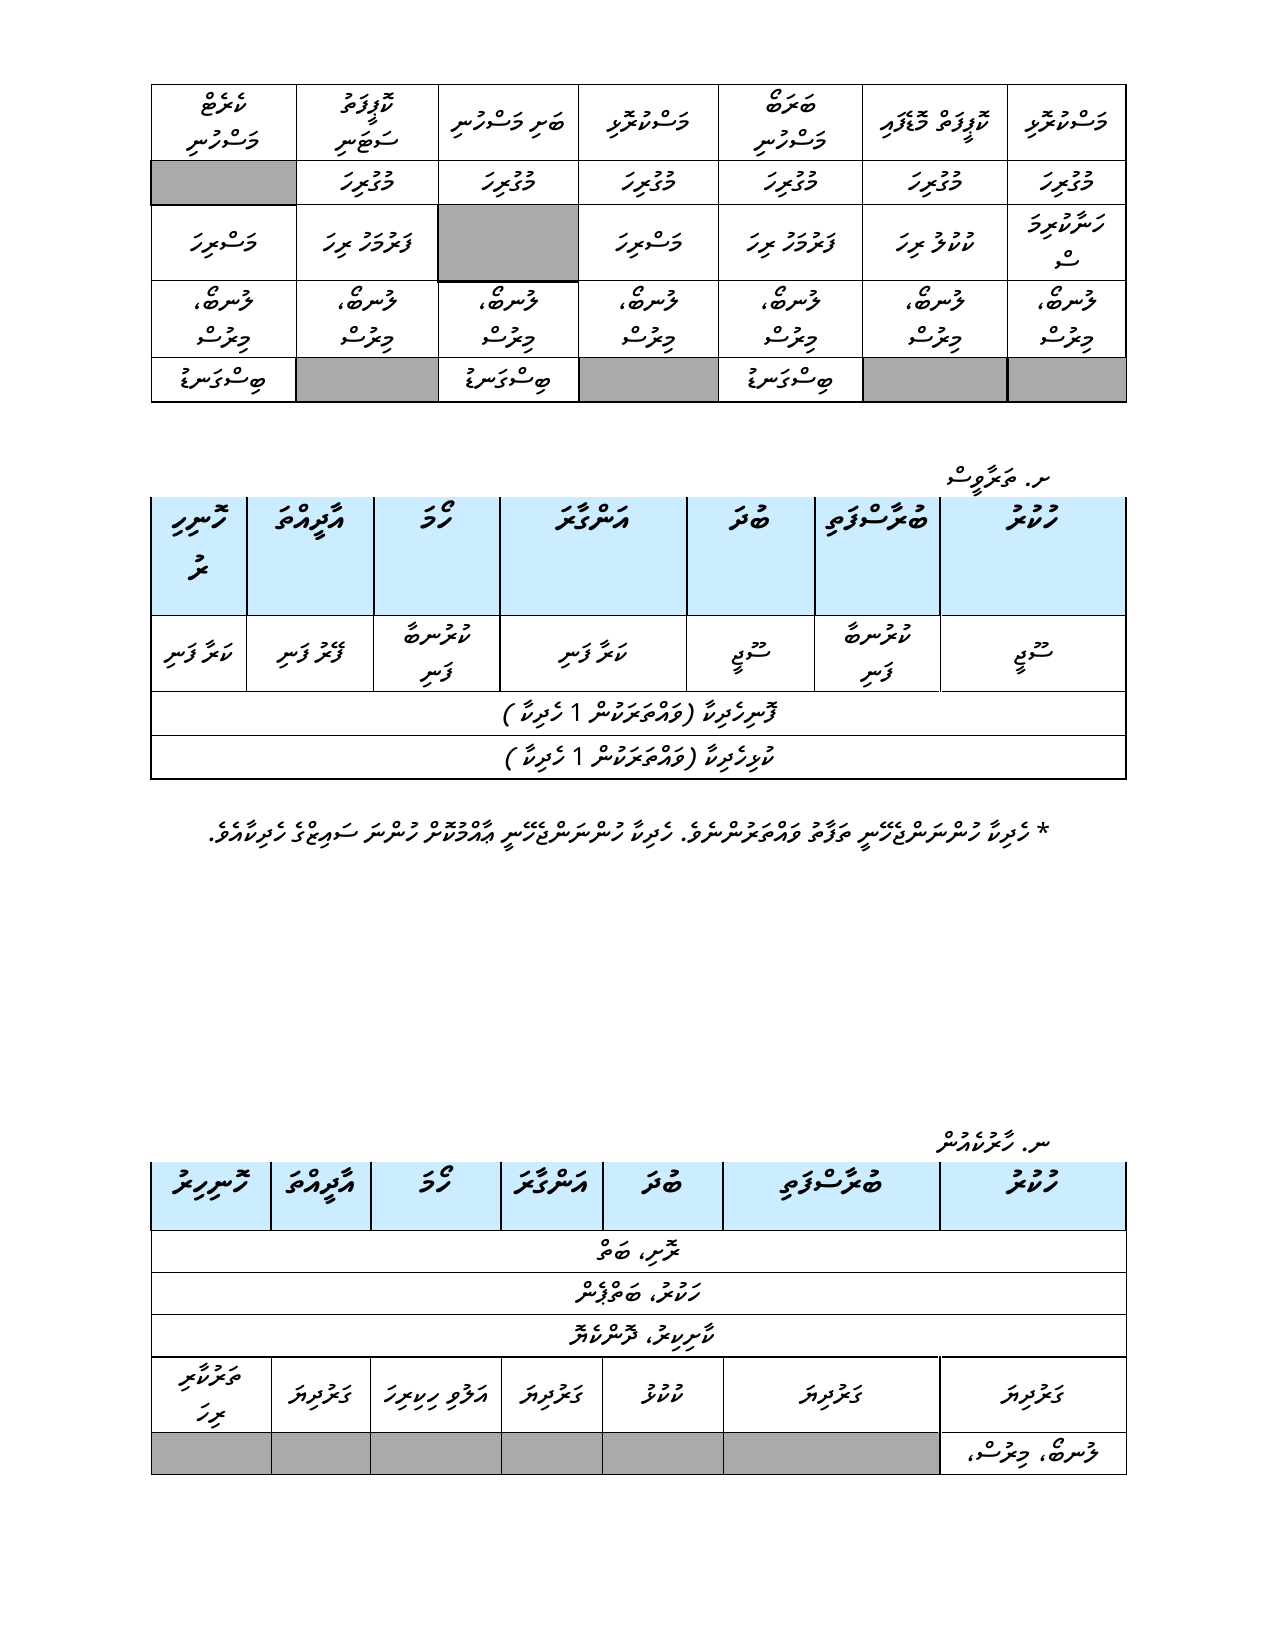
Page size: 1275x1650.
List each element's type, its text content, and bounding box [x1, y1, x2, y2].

table_header އާދީއްތަ [248, 497, 373, 615]
table_cell މަސްރިހަ [579, 205, 718, 280]
table_cell ތަރުކާރި ރިހަ [152, 1358, 271, 1432]
table_header އާދީއްތަ [272, 1162, 370, 1230]
table_header ބުރާސްފަތި [816, 497, 939, 615]
table_cell އަލުވި ހިކިރިހަ [371, 1358, 501, 1432]
table_cell ބިސްގަނޑު [439, 358, 578, 401]
table_cell ސޫޖީ [941, 616, 1125, 691]
table_cell ގަރުދިޔަ [272, 1358, 370, 1432]
table_header ހޯމަ [372, 1162, 500, 1230]
table_cell [502, 1433, 602, 1474]
table_header ހޯމަ [375, 497, 499, 615]
table_header ބުރާސްފަތި [724, 1162, 939, 1230]
table_cell މުގުރިހަ [1008, 161, 1125, 204]
table_header ހުކުރު [941, 1162, 1125, 1230]
table_cell ލުނބޯ، މިރުސް [297, 281, 438, 357]
table_cell މުގުރިހަ [719, 161, 862, 204]
table_cell ފޭރު ފަނި [247, 616, 373, 691]
table_cell ސޫޖީ [687, 616, 814, 691]
table_cell [1009, 358, 1126, 401]
table_cell ކުކުޅު [603, 1358, 723, 1432]
table_cell ގަރުދިޔަ [724, 1356, 939, 1432]
table_cell ބަރަބޯ މަސްހުނި [719, 85, 862, 160]
table_cell [603, 1433, 723, 1474]
table_cell [371, 1433, 501, 1474]
table_cell ބިސްގަނޑު [152, 358, 295, 401]
table_cell ލުނބޯ، މިރުސް [152, 281, 296, 357]
table_cell ބަށި މަސްހުނި [439, 85, 578, 160]
table_cell މުގުރިހަ [439, 161, 578, 204]
table_cell ކުޅިހެދިކާ (ވައްތަރަކުން 1 ހެދިކާ ) [152, 736, 1125, 778]
table_header ހޮނިހިރު [152, 1162, 270, 1230]
table_cell ކޮޕީފަތް މޮޑެފައި [863, 85, 1007, 160]
table_cell ފޮނިހެދިކާ (ވައްތަރަކުން 1 ހެދިކާ ) [152, 691, 1125, 734]
table_cell ކުކުލު ރިހަ [863, 205, 1007, 280]
table_cell މަސްކުރޮޅި [1008, 85, 1125, 160]
table_cell ބިސްގަނޑު [719, 358, 862, 401]
table_cell މަސްކުރޮޅި [579, 85, 718, 160]
table_cell [152, 1433, 271, 1474]
table_cell [272, 1433, 370, 1474]
table_cell ކެރެޓް މަސްހުނި [152, 85, 296, 160]
table_cell މުގުރިހަ [579, 161, 718, 204]
table_cell ކުރުނބާ ފަނި [815, 616, 940, 691]
table_cell ލުނބޯ، މިރުސް [439, 283, 578, 357]
text ނ. ހާރުކެއުން [150, 1124, 1080, 1162]
table_cell ގަރުދިޔަ [941, 1357, 1126, 1432]
table_cell ކުރުނބާ ފަނި [374, 616, 499, 691]
table_cell ރޮށި، ބަތް [152, 1231, 1126, 1272]
table_header ހުކުރު [941, 497, 1125, 615]
table_cell ލުނބޯ، މިރުސް، ފިޔާ [941, 1433, 1126, 1474]
table_cell ކޮޕީފަތު ސަޓަނި [297, 85, 438, 160]
table_cell ހަކުރު، ބަތްޕެން [152, 1273, 1126, 1314]
table_cell ކާށިކިރު، ދޮންކެޔޮ [152, 1315, 1126, 1356]
table_cell [724, 1432, 939, 1474]
table_cell ގަރުދިޔަ [502, 1358, 602, 1432]
table_header އަންގާރަ [501, 497, 686, 615]
table_cell [152, 161, 296, 204]
table_cell ލުނބޯ، މިރުސް [579, 281, 718, 357]
table_cell މުގުރިހަ [863, 161, 1007, 204]
table_cell ލުނބޯ، މިރުސް [1008, 281, 1125, 357]
table_header ބުދަ [688, 497, 814, 615]
table_header އަންގާރަ [502, 1162, 602, 1230]
text * ހެދިކާ ހުންނަންޖެހޭނީ ތަފާތު ވައްތަރުންނެވެ. ހެދިކާ ހުންނަންޖެހޭނީ ޢާއްމުކޮށް ހުންނަ ސައިޒްގެ ހެދިކާއެވެ. [150, 814, 1080, 852]
table_cell [297, 358, 438, 401]
table_cell މުގުރިހަ [297, 161, 438, 204]
table_cell ލުނބޯ، މިރުސް [719, 281, 862, 357]
table_cell ކަރާ ފަނި [501, 616, 686, 691]
table_cell [580, 358, 718, 401]
table_cell ކަރާ ފަނި [152, 616, 246, 691]
table_cell [864, 358, 1006, 401]
table_header ބުދަ [604, 1162, 722, 1230]
table_cell [439, 205, 578, 280]
table_cell ހަނާކުރިމަސް [1008, 205, 1125, 280]
table_cell ފަރުމަހު ރިހަ [719, 205, 862, 280]
table_header ހޮނިހިރު [152, 497, 246, 615]
table_cell ފަރުމަހު ރިހަ [297, 205, 437, 280]
table_cell މަސްރިހަ [152, 206, 296, 280]
table_cell ލުނބޯ، މިރުސް [863, 281, 1007, 357]
text ށ. ތަރާވީސް [150, 460, 1080, 497]
